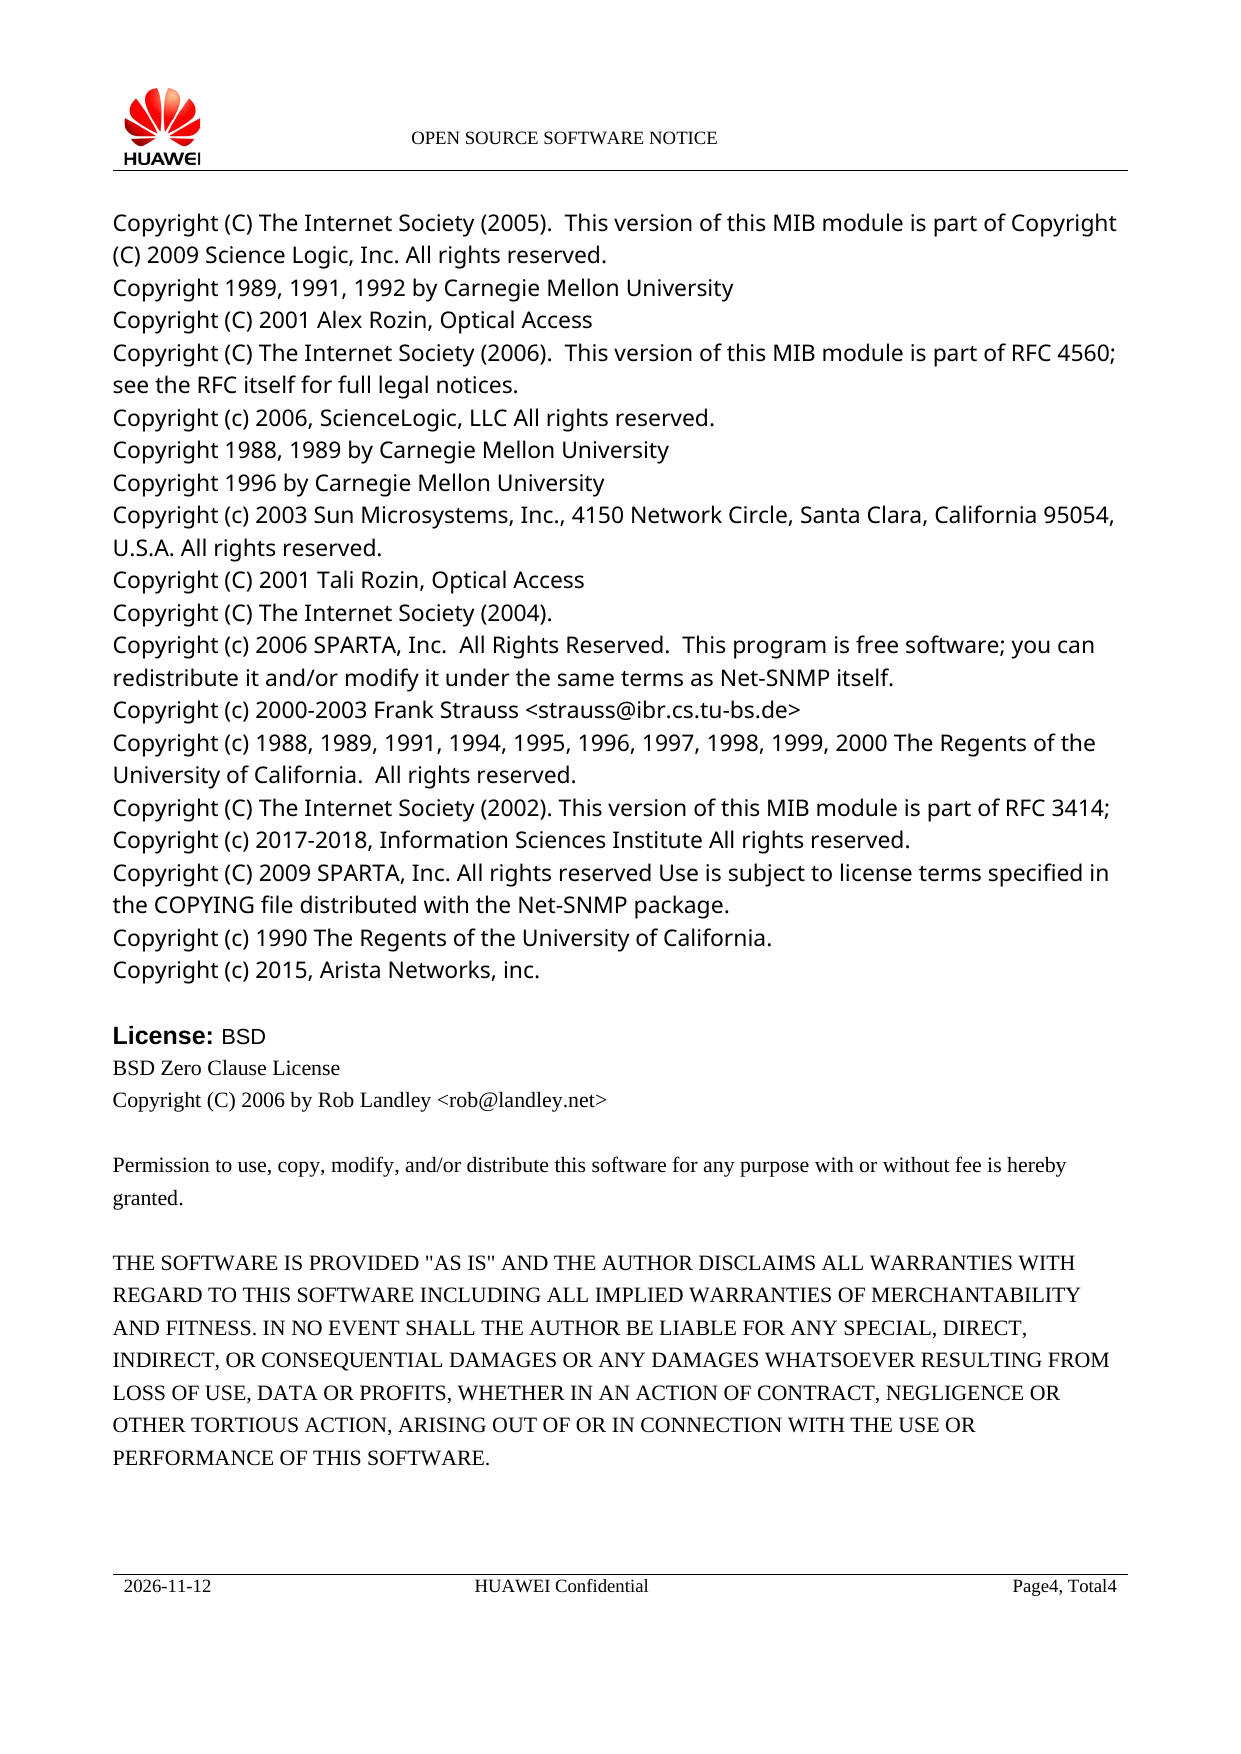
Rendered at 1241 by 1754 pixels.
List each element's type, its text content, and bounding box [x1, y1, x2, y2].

picture [124, 88, 201, 165]
text License: BSD [112, 1019, 1128, 1051]
text BSD Zero Clause License Copyright (C) 2006 by Rob Landley <rob@landley.net> Permission to use, copy, modify, and/or distribute this software for any purpose with or without fee is hereby granted. THE SOFTWARE IS PROVIDED "AS IS" AND THE AUTHOR DISCLAIMS ALL WARRANTIES WITH REGARD TO THIS SOFTWARE INCLUDING ALL IMPLIED WARRANTIES OF MERCHANTABILITY AND FITNESS. IN NO EVENT SHALL THE AUTHOR BE LIABLE FOR ANY SPECIAL, DIRECT, INDIRECT, OR CONSEQUENTIAL DAMAGES OR ANY DAMAGES WHATSOEVER RESULTING FROM LOSS OF USE, DATA OR PROFITS, WHETHER IN AN ACTION OF CONTRACT, NEGLIGENCE OR OTHER TORTIOUS ACTION, ARISING OUT OF OR IN CONNECTION WITH THE USE OR PERFORMANCE OF THIS SOFTWARE. [112, 1051, 1128, 1506]
